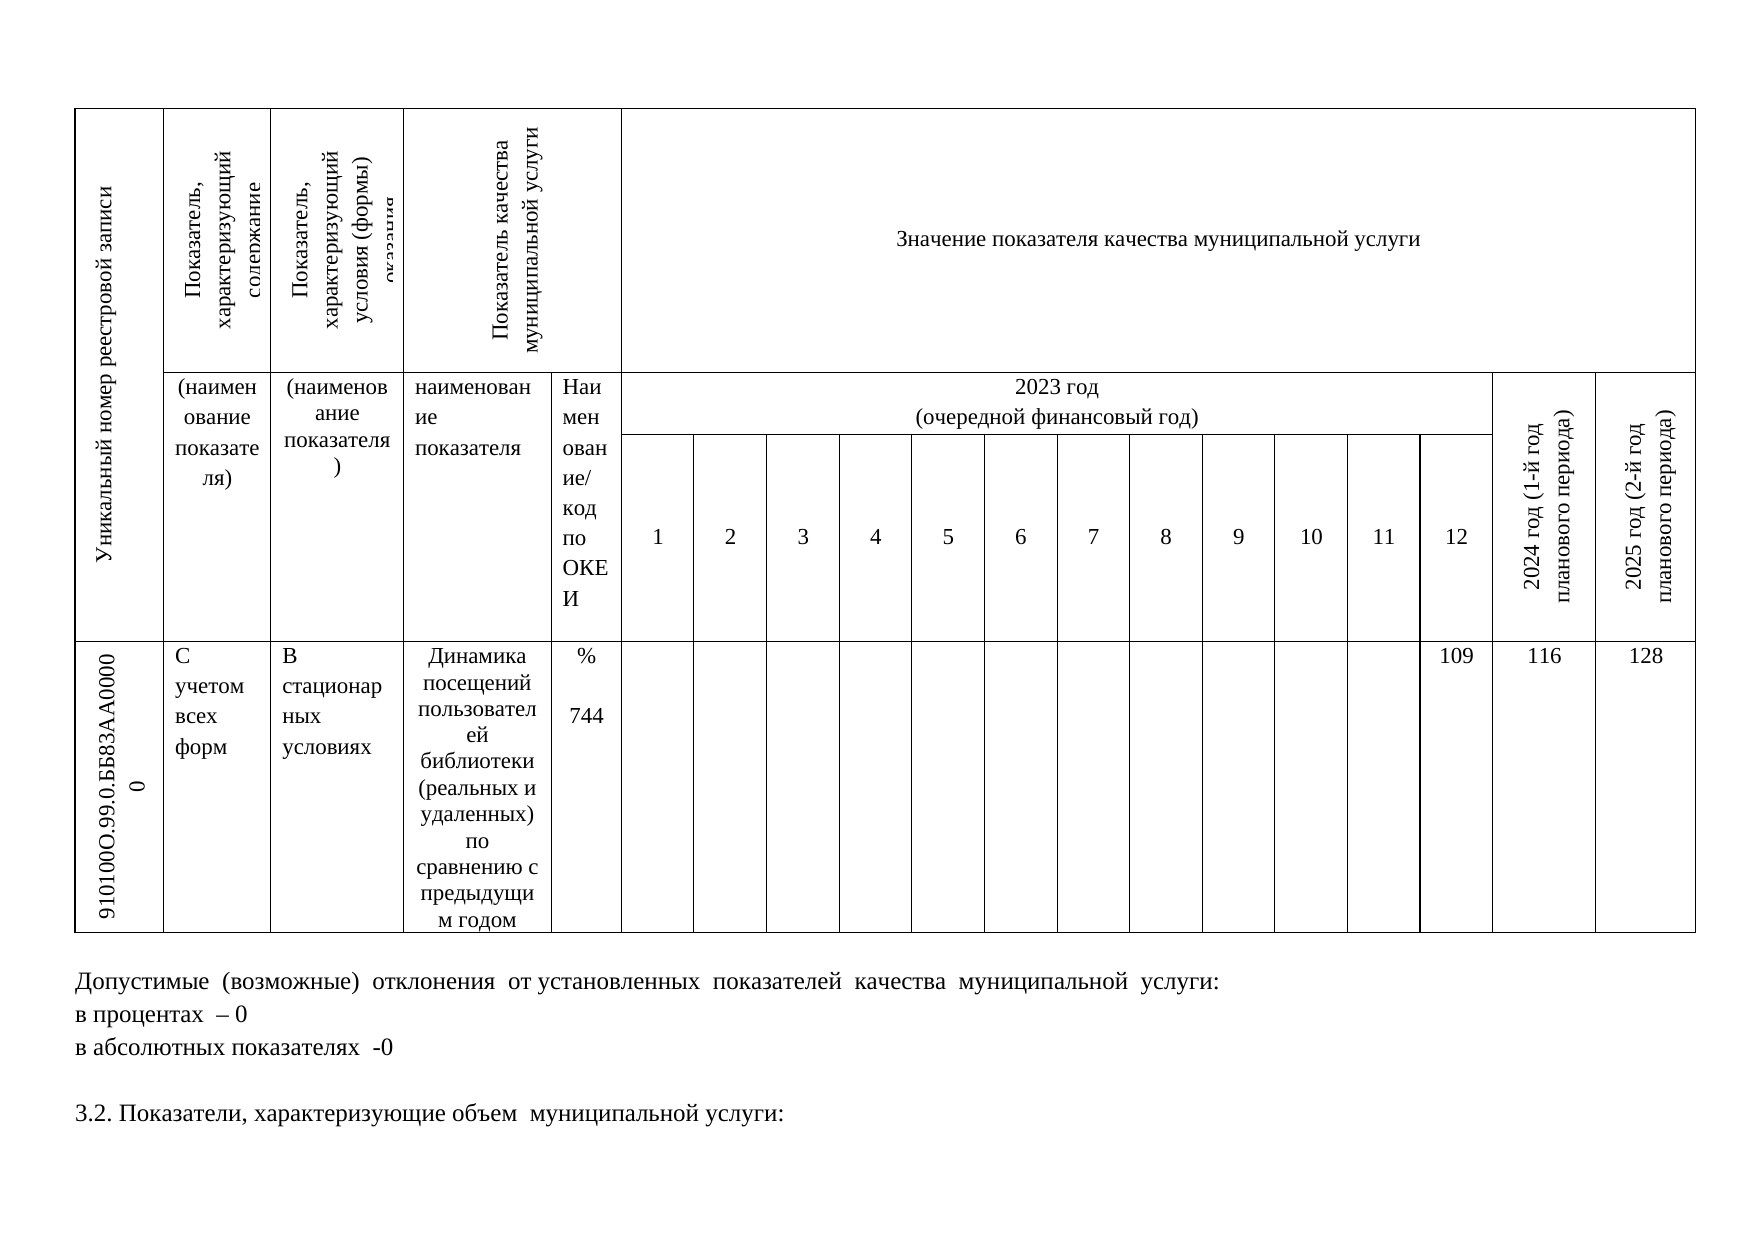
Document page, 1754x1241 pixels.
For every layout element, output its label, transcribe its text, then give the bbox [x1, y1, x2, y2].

table_header Показатель, характеризующий содержание муниципальной услуги [164, 109, 270, 372]
table_cell [912, 642, 984, 932]
table_cell Наименование/ код по ОКЕИ [552, 373, 621, 641]
table_cell наименование показателя [404, 373, 551, 641]
table_cell 12 [1421, 435, 1492, 641]
table_header Показатель качества муниципальной услуги [404, 109, 621, 372]
table_header Показатель, характеризующий условия (формы) оказания государственной услуги [271, 109, 403, 372]
table_cell [1130, 642, 1202, 932]
table_cell 6 [985, 435, 1057, 641]
table_cell [985, 642, 1057, 932]
table_cell % 744 [552, 642, 621, 932]
table_cell 3 [767, 435, 839, 641]
table_header Уникальный номер реестровой записи [76, 109, 163, 641]
text Допустимые (возможные) отклонения от установленных показателей качества муниципальной услуги: [75, 966, 1679, 995]
table_cell 910100О.99.0.ББ83АА00000 [76, 642, 163, 932]
text в процентах – 0 [75, 999, 1679, 1028]
table_cell В стационарных условиях [271, 642, 403, 932]
table_cell [1058, 642, 1129, 932]
table_cell 2025 год (2-й год планового периода) [1596, 373, 1695, 641]
table_cell 5 [912, 435, 984, 641]
table_cell 10 [1275, 435, 1347, 641]
table_cell 2024 год (1-й год планового периода) [1493, 373, 1595, 641]
table_cell 2 [694, 435, 766, 641]
table_cell [694, 642, 766, 932]
table_cell [1275, 642, 1347, 932]
table_cell 116 [1493, 642, 1595, 932]
table_cell С учетом всех форм [164, 642, 270, 932]
table_cell (наименование показателя) [271, 373, 403, 641]
text 3.2. Показатели, характеризующие объем муниципальной услуги: [75, 1098, 1679, 1127]
table_cell 2023 год (очередной финансовый год) [622, 373, 1492, 434]
table_cell [840, 642, 911, 932]
table_cell [622, 642, 693, 932]
table_cell [767, 642, 839, 932]
table_cell 4 [840, 435, 911, 641]
table_cell 128 [1596, 642, 1695, 932]
table_header Значение показателя качества муниципальной услуги [622, 109, 1695, 372]
text в абсолютных показателях -0 [75, 1032, 1679, 1061]
table_cell 1 [622, 435, 693, 641]
table_cell Динамика посещений пользователей библиотеки (реальных и удаленных) по сравнению с предыдущим годом [404, 642, 551, 932]
table_cell [1203, 642, 1274, 932]
table_cell 9 [1203, 435, 1274, 641]
table_cell 7 [1058, 435, 1129, 641]
table_cell 8 [1130, 435, 1202, 641]
table_cell [1348, 642, 1419, 932]
table_cell (наименование показателя) [164, 373, 270, 641]
table_cell 109 [1421, 642, 1492, 932]
table_cell 11 [1348, 435, 1419, 641]
